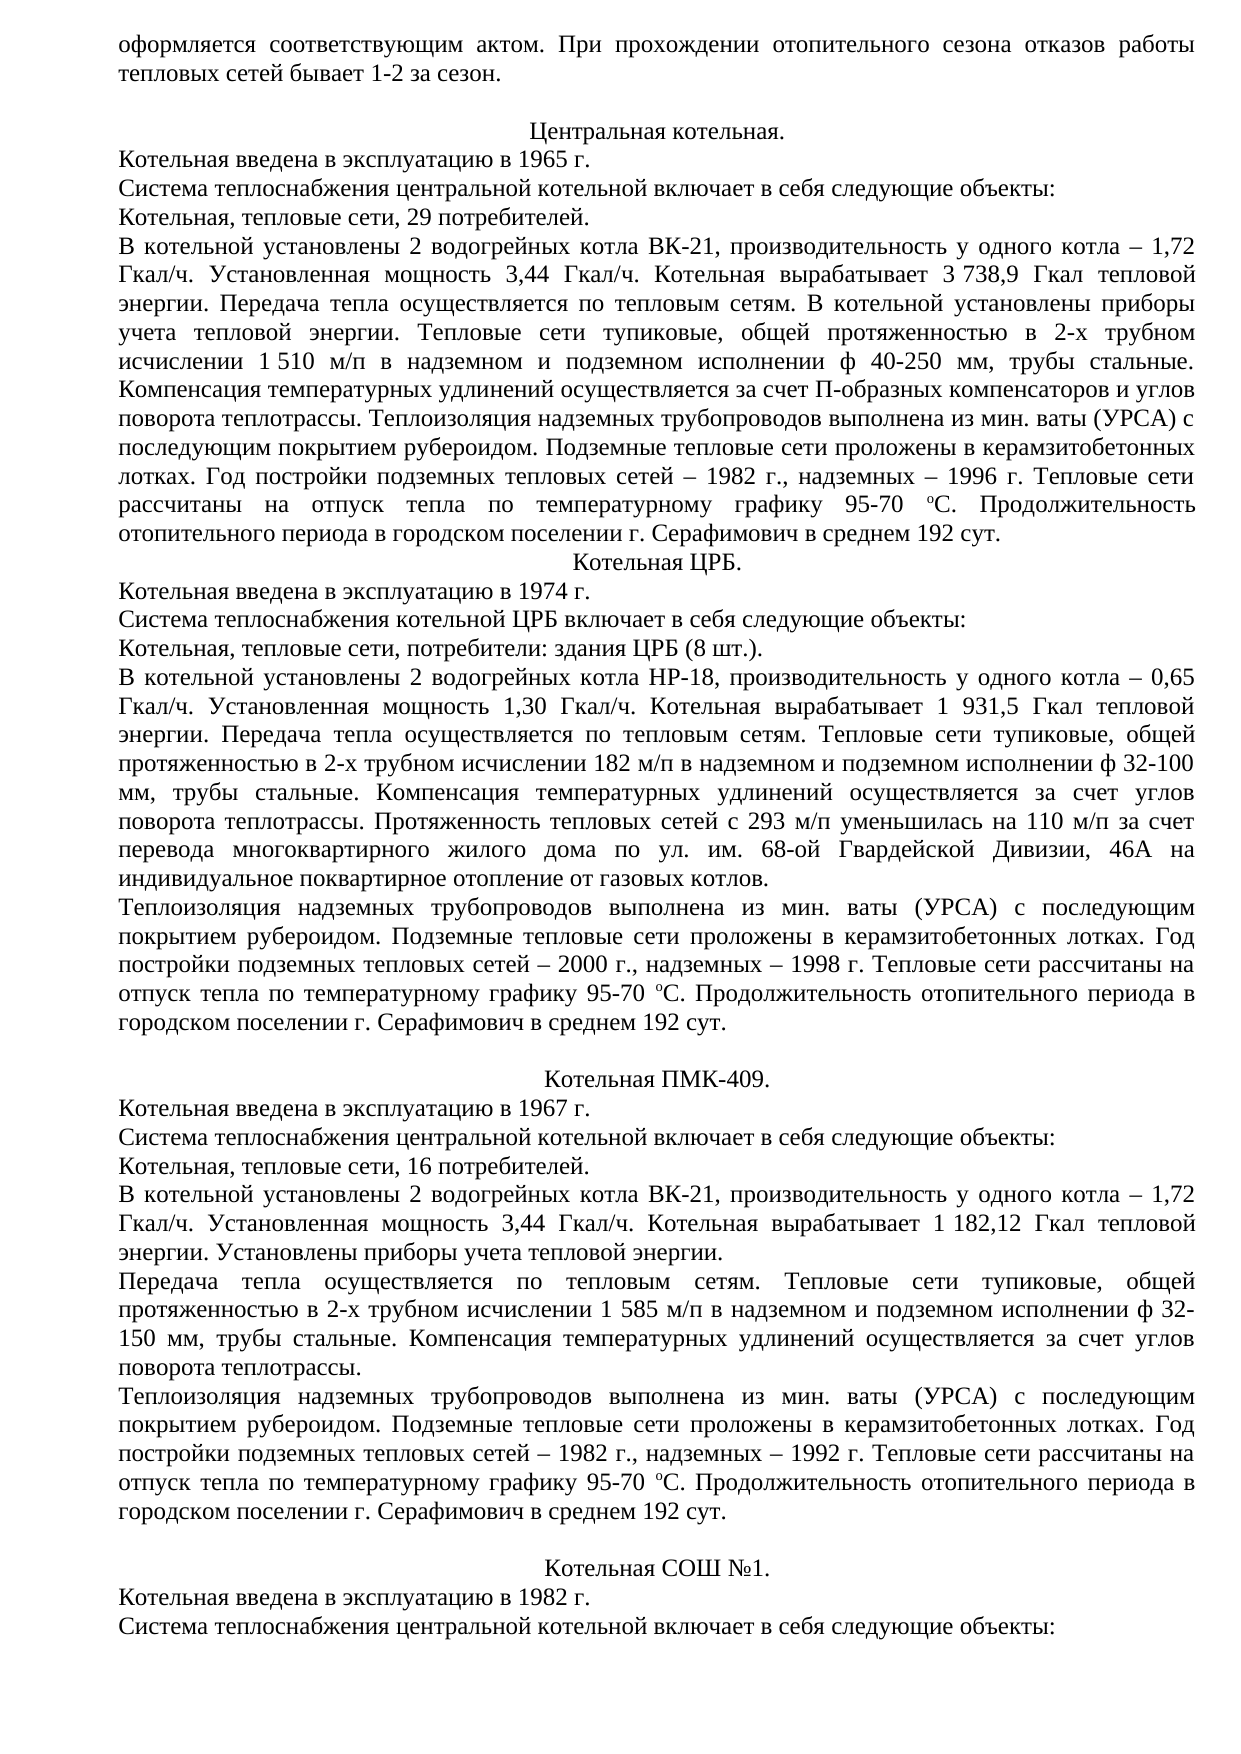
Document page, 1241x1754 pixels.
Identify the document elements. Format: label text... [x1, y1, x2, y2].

text Котельная введена в эксплуатацию в 1974 г. [118, 576, 1196, 604]
text Передача тепла осуществляется по тепловым сетям. Тепловые сети тупиковые, общей протяженностью в 2-х трубном исчислении 1 585 м/п в надземном и подземном исполнении ф 32-150 мм, трубы стальные. Компенсация температурных удлинений осуществляется за счет углов поворота теплотрассы. [118, 1266, 1196, 1381]
text Система теплоснабжения центральной котельной включает в себя следующие объекты: [118, 173, 1196, 202]
text Система теплоснабжения центральной котельной включает в себя следующие объекты: [118, 1122, 1196, 1151]
text Система теплоснабжения котельной ЦРБ включает в себя следующие объекты: [118, 604, 1196, 633]
text В котельной установлены 2 водогрейных котла ВК-21, производительность у одного котла – 1,72 Гкал/ч. Установленная мощность 3,44 Гкал/ч. Котельная вырабатывает 1 182,12 Гкал тепловой энергии. Установлены приборы учета тепловой энергии. [118, 1179, 1196, 1266]
text В котельной установлены 2 водогрейных котла НР-18, производительность у одного котла – 0,65 Гкал/ч. Установленная мощность 1,30 Гкал/ч. Котельная вырабатывает 1 931,5 Гкал тепловой энергии. Передача тепла осуществляется по тепловым сетям. Тепловые сети тупиковые, общей протяженностью в 2-х трубном исчислении 182 м/п в надземном и подземном исполнении ф 32-100 мм, трубы стальные. Компенсация температурных удлинений осуществляется за счет углов поворота теплотрассы. Протяженность тепловых сетей с 293 м/п уменьшилась на 110 м/п за счет перевода многоквартирного жилого дома по ул. им. 68-ой Гвардейской Дивизии, 46А на индивидуальное поквартирное отопление от газовых котлов. [118, 662, 1196, 892]
text Котельная введена в эксплуатацию в 1965 г. [118, 144, 1196, 173]
text Теплоизоляция надземных трубопроводов выполнена из мин. ваты (УРСА) с последующим покрытием рубероидом. Подземные тепловые сети проложены в керамзитобетонных лотках. Год постройки подземных тепловых сетей – 2000 г., надземных – 1998 г. Тепловые сети рассчитаны на отпуск тепла по температурному графику 95-70 оС. Продолжительность отопительного периода в городском поселении г. Серафимович в среднем 192 сут. [118, 892, 1196, 1036]
text Теплоизоляция надземных трубопроводов выполнена из мин. ваты (УРСА) с последующим покрытием рубероидом. Подземные тепловые сети проложены в керамзитобетонных лотках. Год постройки подземных тепловых сетей – 1982 г., надземных – 1992 г. Тепловые сети рассчитаны на отпуск тепла по температурному графику 95-70 оС. Продолжительность отопительного периода в городском поселении г. Серафимович в среднем 192 сут. [118, 1381, 1196, 1524]
text Котельная введена в эксплуатацию в 1967 г. [118, 1093, 1196, 1122]
text Котельная СОШ №1. [118, 1553, 1196, 1582]
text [118, 29, 1196, 87]
text Котельная ПМК-409. [118, 1064, 1196, 1093]
text Котельная, тепловые сети, потребители: здания ЦРБ (8 шт.). [118, 633, 1196, 662]
text Котельная, тепловые сети, 16 потребителей. [118, 1151, 1196, 1179]
text Центральная котельная. [118, 116, 1196, 144]
text В котельной установлены 2 водогрейных котла ВК-21, производительность у одного котла – 1,72 Гкал/ч. Установленная мощность 3,44 Гкал/ч. Котельная вырабатывает 3 738,9 Гкал тепловой энергии. Передача тепла осуществляется по тепловым сетям. В котельной установлены приборы учета тепловой энергии. Тепловые сети тупиковые, общей протяженностью в 2-х трубном исчислении 1 510 м/п в надземном и подземном исполнении ф 40-250 мм, трубы стальные. Компенсация температурных удлинений осуществляется за счет П-образных компенсаторов и углов поворота теплотрассы. Теплоизоляция надземных трубопроводов выполнена из мин. ваты (УРСА) с последующим покрытием рубероидом. Подземные тепловые сети проложены в керамзитобетонных лотках. Год постройки подземных тепловых сетей – 1982 г., надземных – 1996 г. Тепловые сети рассчитаны на отпуск тепла по температурному графику 95-70 оС. Продолжительность отопительного периода в городском поселении г. Серафимович в среднем 192 сут. [118, 231, 1196, 547]
text Котельная ЦРБ. [118, 547, 1196, 576]
text Котельная введена в эксплуатацию в 1982 г. [118, 1582, 1196, 1611]
text Система теплоснабжения центральной котельной включает в себя следующие объекты: [118, 1611, 1196, 1639]
text Котельная, тепловые сети, 29 потребителей. [118, 202, 1196, 231]
